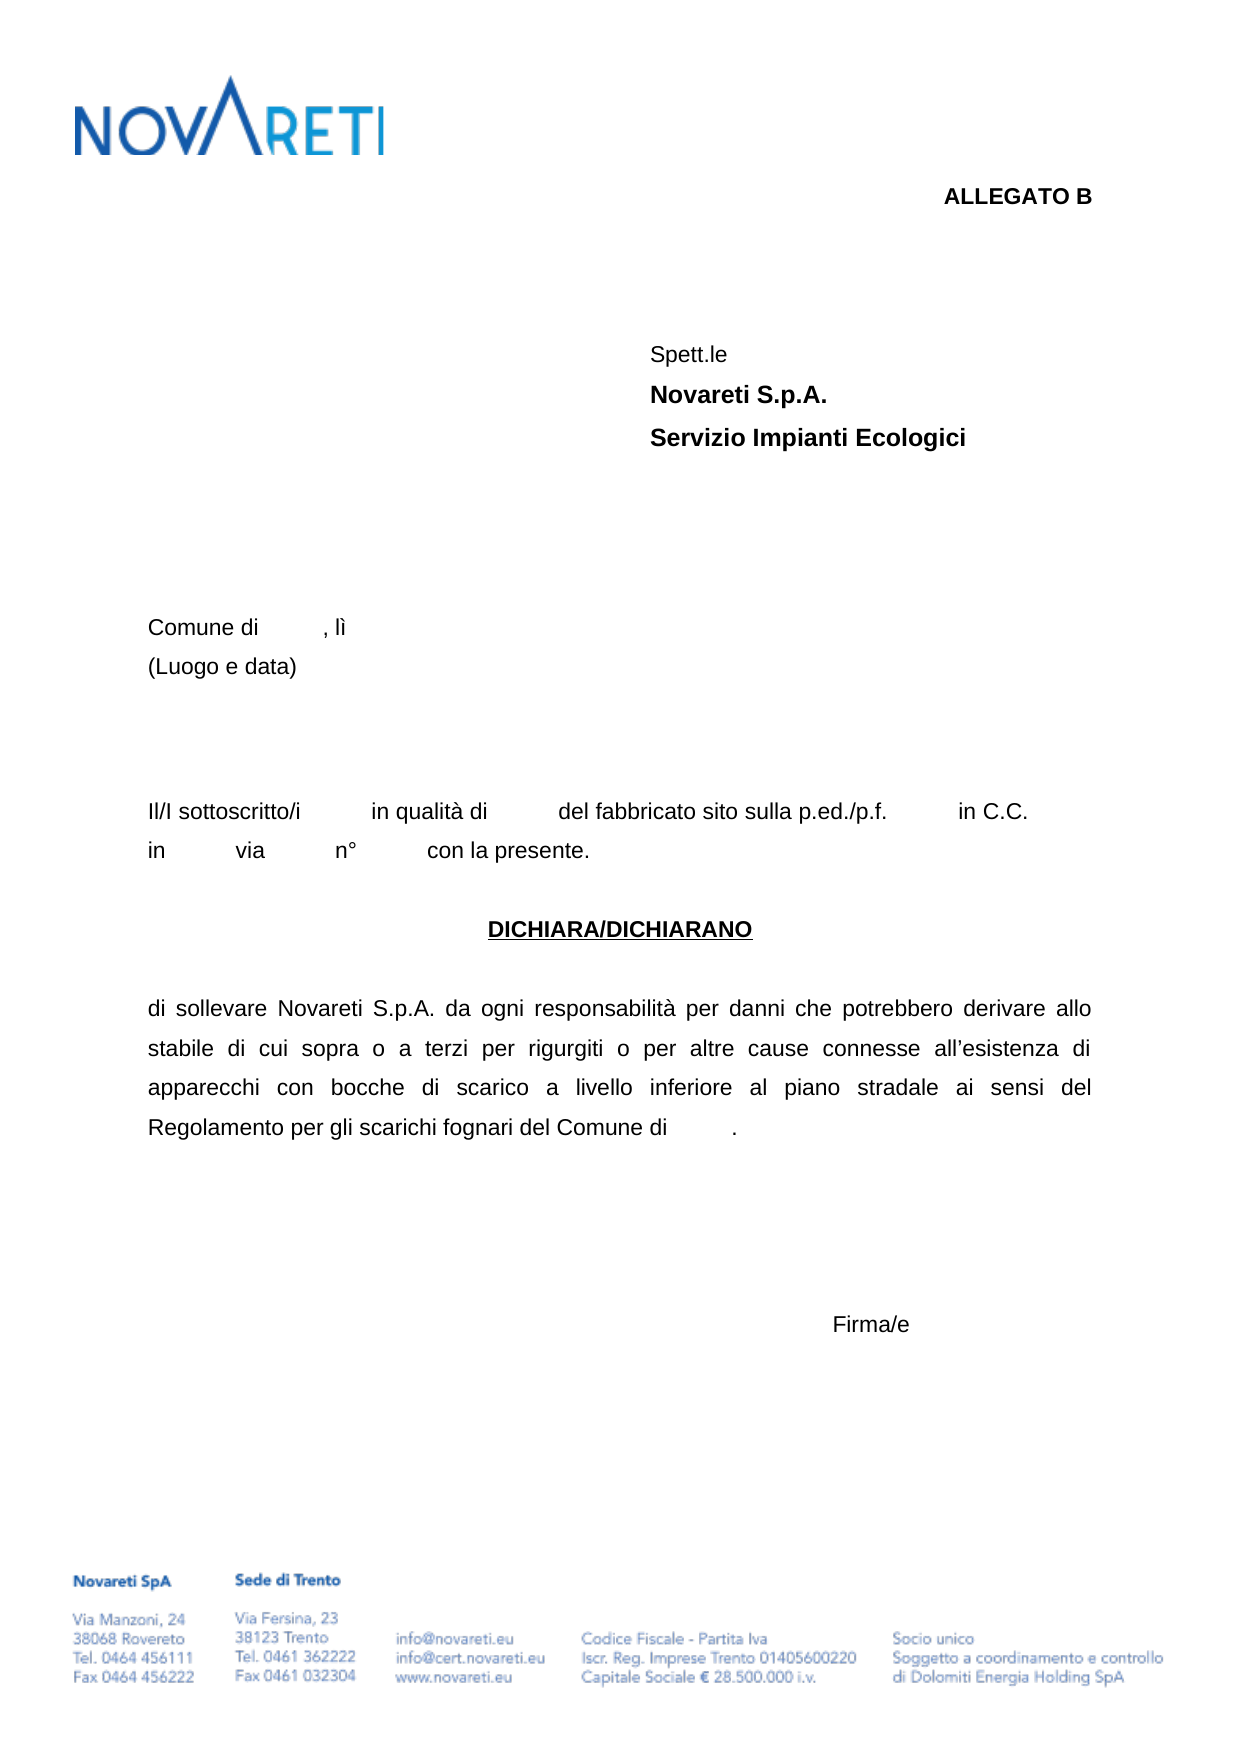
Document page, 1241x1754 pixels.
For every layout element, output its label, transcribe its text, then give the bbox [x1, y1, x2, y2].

text di sollevare Novareti S.p.A. da ogni responsabilità per danni che potrebbero derivare allo stabile di cui sopra o a terzi per rigurgiti o per altre cause connesse all’esistenza di apparecchi con bocche di scarico a livello inferiore al piano stradale ai sensi del Regolamento per gli scarichi fognari del Comune di . [148, 995, 1092, 1140]
text (Luogo e data) [148, 653, 1092, 679]
text Novareti S.p.A. [650, 380, 1092, 409]
text Spett.le [650, 341, 1092, 367]
subtitle DICHIARA/DICHIARANO [148, 916, 1092, 943]
text Il/I sottoscritto/i in qualità di del fabbricato sito sulla p.ed./p.f. in C.C. in via n° con la presente. [148, 798, 1092, 864]
text Comune di , lì [148, 614, 1092, 640]
text Servizio Impianti Ecologici [650, 423, 1092, 452]
text Firma/e [650, 1311, 1092, 1338]
text ALLEGATO B [148, 183, 1092, 209]
